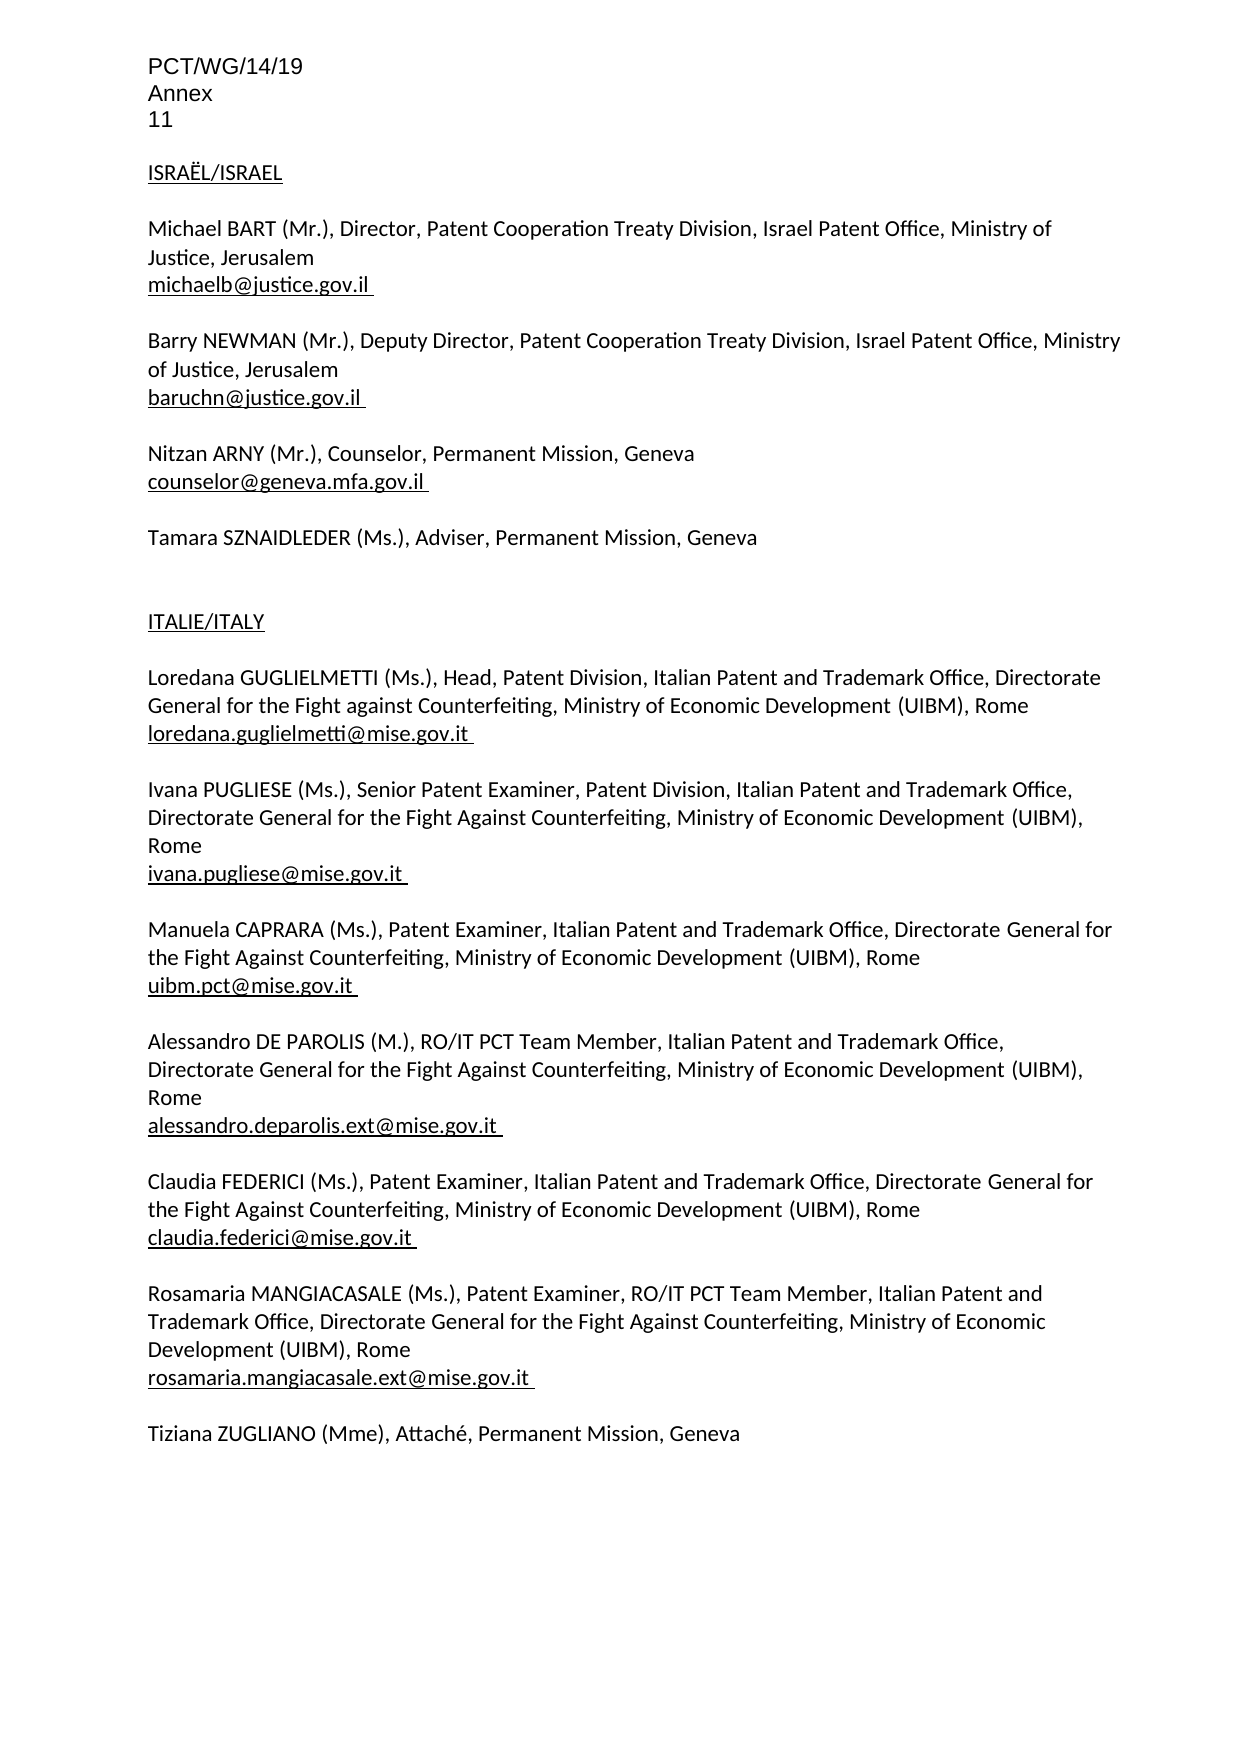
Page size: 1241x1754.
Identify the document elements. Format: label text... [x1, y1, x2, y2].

text Manuela CAPRARA (Ms.), Patent Examiner, Italian Patent and Trademark Office, Directorate General for the Fight Against Counterfeiting, Ministry of Economic Development (UIBM), Rome [148, 915, 1122, 971]
text rosamaria.mangiacasale.ext@mise.gov.it [148, 1363, 1122, 1391]
text baruchn@justice.gov.il [148, 383, 1122, 411]
text Rosamaria MANGIACASALE (Ms.), Patent Examiner, RO/IT PCT Team Member, Italian Patent and Trademark Office, Directorate General for the Fight Against Counterfeiting, Ministry of Economic Development (UIBM), Rome [148, 1279, 1122, 1363]
text Tiziana ZUGLIANO (Mme), Attaché, Permanent Mission, Geneva [148, 1419, 1122, 1447]
text michaelb@justice.gov.il [148, 271, 1122, 299]
text alessandro.deparolis.ext@mise.gov.it [148, 1111, 1122, 1139]
text claudia.federici@mise.gov.it [148, 1223, 1122, 1251]
text Barry NEWMAN (Mr.), Deputy Director, Patent Cooperation Treaty Division, Israel Patent Office, Ministry of Justice, Jerusalem [148, 327, 1122, 383]
text counselor@geneva.mfa.gov.il [148, 467, 1122, 495]
text Ivana PUGLIESE (Ms.), Senior Patent Examiner, Patent Division, Italian Patent and Trademark Office, Directorate General for the Fight Against Counterfeiting, Ministry of Economic Development (UIBM), Rome [148, 775, 1122, 859]
text uibm.pct@mise.gov.it [148, 971, 1122, 999]
text loredana.guglielmetti@mise.gov.it [148, 719, 1122, 747]
text Claudia FEDERICI (Ms.), Patent Examiner, Italian Patent and Trademark Office, Directorate General for the Fight Against Counterfeiting, Ministry of Economic Development (UIBM), Rome [148, 1167, 1122, 1223]
text Michael BART (Mr.), Director, Patent Cooperation Treaty Division, Israel Patent Office, Ministry of Justice, Jerusalem [148, 214, 1122, 271]
text Nitzan ARNY (Mr.), Counselor, Permanent Mission, Geneva [148, 439, 1122, 467]
text Tamara SZNAIDLEDER (Ms.), Adviser, Permanent Mission, Geneva [148, 523, 1122, 551]
text ITALIE/ITALY [148, 607, 1122, 635]
text ISRAËL/ISRAEL [148, 158, 1122, 187]
text ivana.pugliese@mise.gov.it [148, 859, 1122, 887]
text Loredana GUGLIELMETTI (Ms.), Head, Patent Division, Italian Patent and Trademark Office, Directorate General for the Fight against Counterfeiting, Ministry of Economic Development (UIBM), Rome [148, 663, 1122, 719]
text Alessandro DE PAROLIS (M.), RO/IT PCT Team Member, Italian Patent and Trademark Office, Directorate General for the Fight Against Counterfeiting, Ministry of Economic Development (UIBM), Rome [148, 1027, 1122, 1111]
